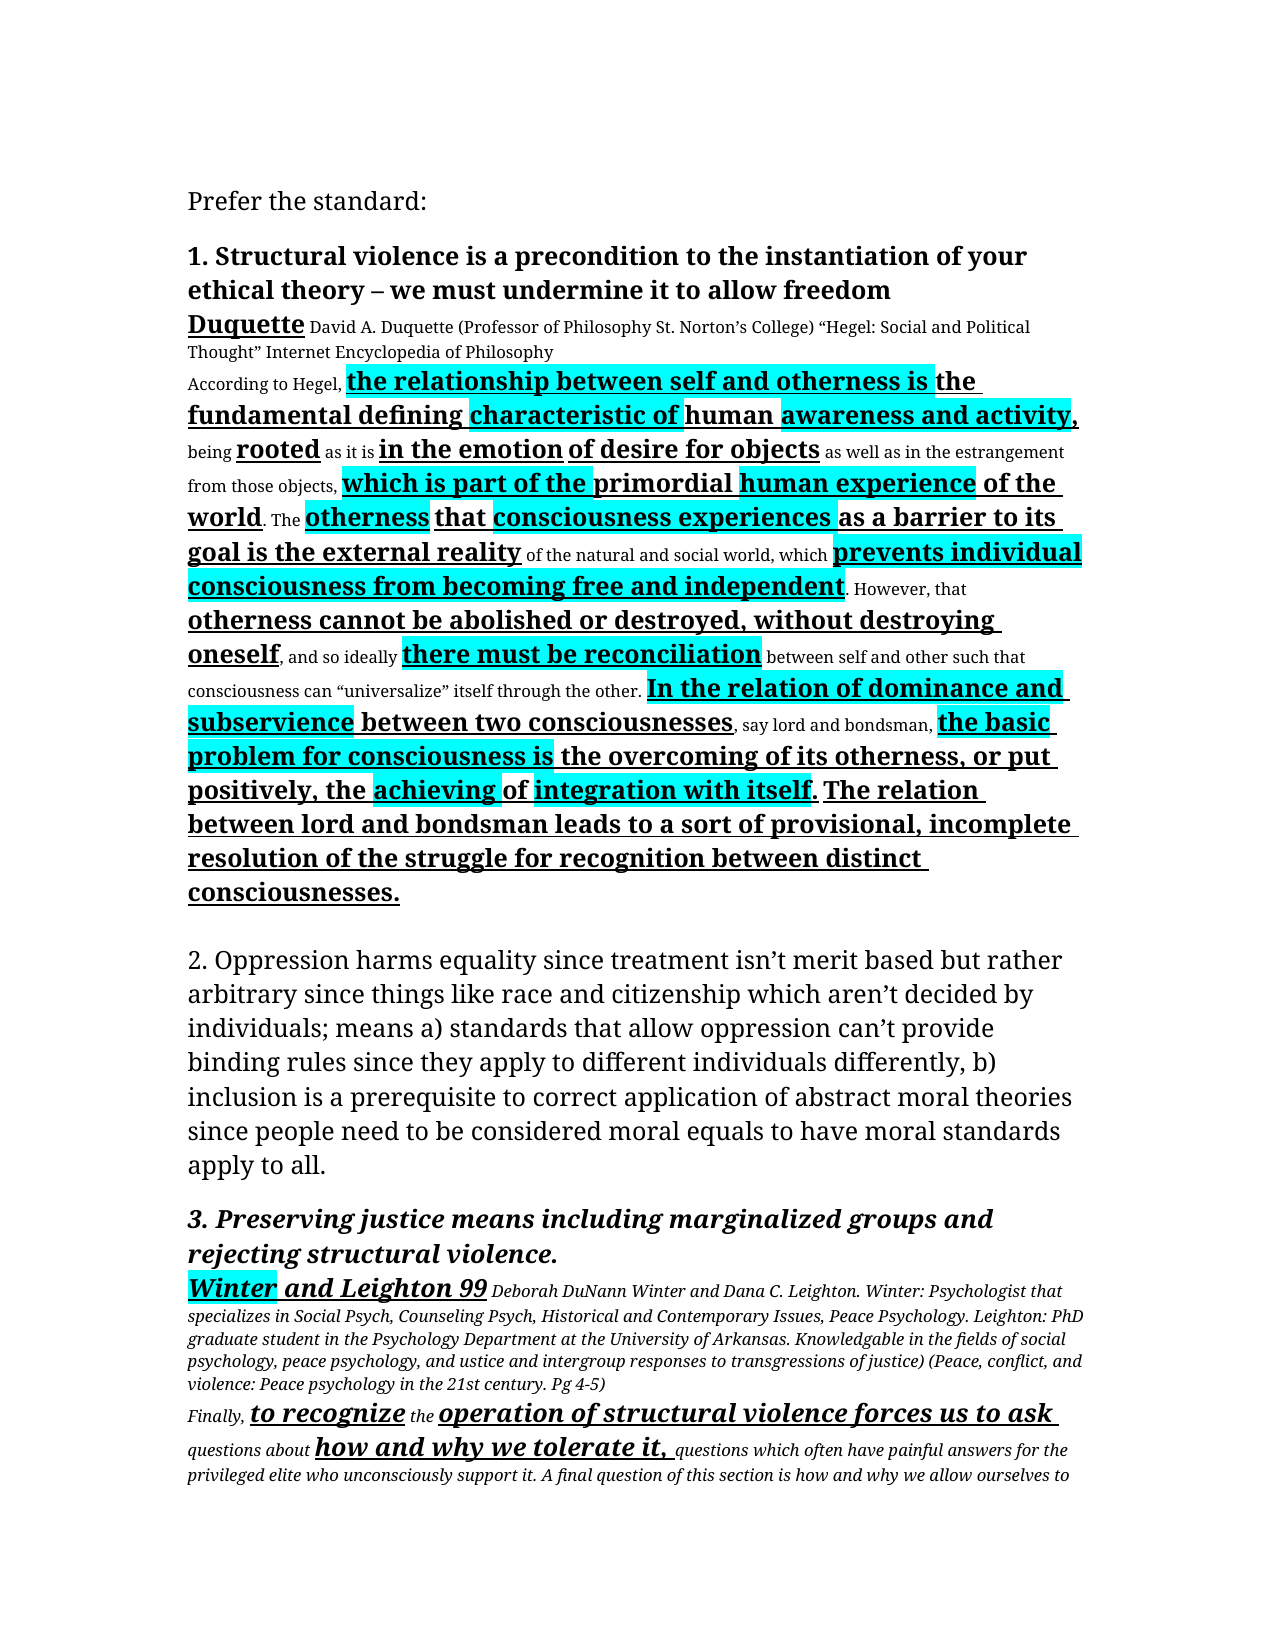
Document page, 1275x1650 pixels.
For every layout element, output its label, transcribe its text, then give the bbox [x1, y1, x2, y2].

text Prefer the standard: [187, 184, 1087, 218]
text 2. Oppression harms equality since treatment isn’t merit based but rather arbitrary since things like race and citizenship which aren’t decided by individuals; means a) standards that allow oppression can’t provide binding rules since they apply to different individuals differently, b) inclusion is a prerequisite to correct application of abstract moral theories since people need to be considered moral equals to have moral standards apply to all. [187, 943, 1087, 1181]
text Duquette David A. Duquette (Professor of Philosophy St. Norton’s College) “Hegel: Social and Political Thought” Internet Encyclopedia of Philosophy [187, 307, 1087, 364]
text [187, 1395, 1087, 1486]
subtitle 3. Preserving justice means including marginalized groups and rejecting structural violence. [187, 1202, 1087, 1270]
text Winter and Leighton 99 Deborah DuNann Winter and Dana C. Leighton. Winter: Psychologist that specializes in Social Psych, Counseling Psych, Historical and Contemporary Issues, Peace Psychology. Leighton: PhD graduate student in the Psychology Department at the University of Arkansas. Knowledgable in the fields of social psychology, peace psychology, and ustice and intergroup responses to transgressions of justice) (Peace, conflict, and violence: Peace psychology in the 21st century. Pg 4-5) [187, 1270, 1087, 1395]
subtitle 1. Structural violence is a precondition to the instantiation of your ethical theory – we must undermine it to allow freedom [187, 239, 1087, 307]
text According to Hegel, the relationship between self and otherness is the fundamental defining characteristic of human awareness and activity, being rooted as it is in the emotion of desire for objects as well as in the estrangement from those objects, which is part of the primordial human experience of the world. The otherness that consciousness experiences as a barrier to its goal is the external reality of the natural and social world, which prevents individual consciousness from becoming free and independent. However, that otherness cannot be abolished or destroyed, without destroying oneself, and so ideally there must be reconciliation between self and other such that consciousness can “universalize” itself through the other. In the relation of dominance and subservience between two consciousnesses, say lord and bondsman, the basic problem for consciousness is the overcoming of its otherness, or put positively, the achieving of integration with itself. The relation between lord and bondsman leads to a sort of provisional, incomplete resolution of the struggle for recognition between distinct consciousnesses. [187, 364, 1087, 909]
